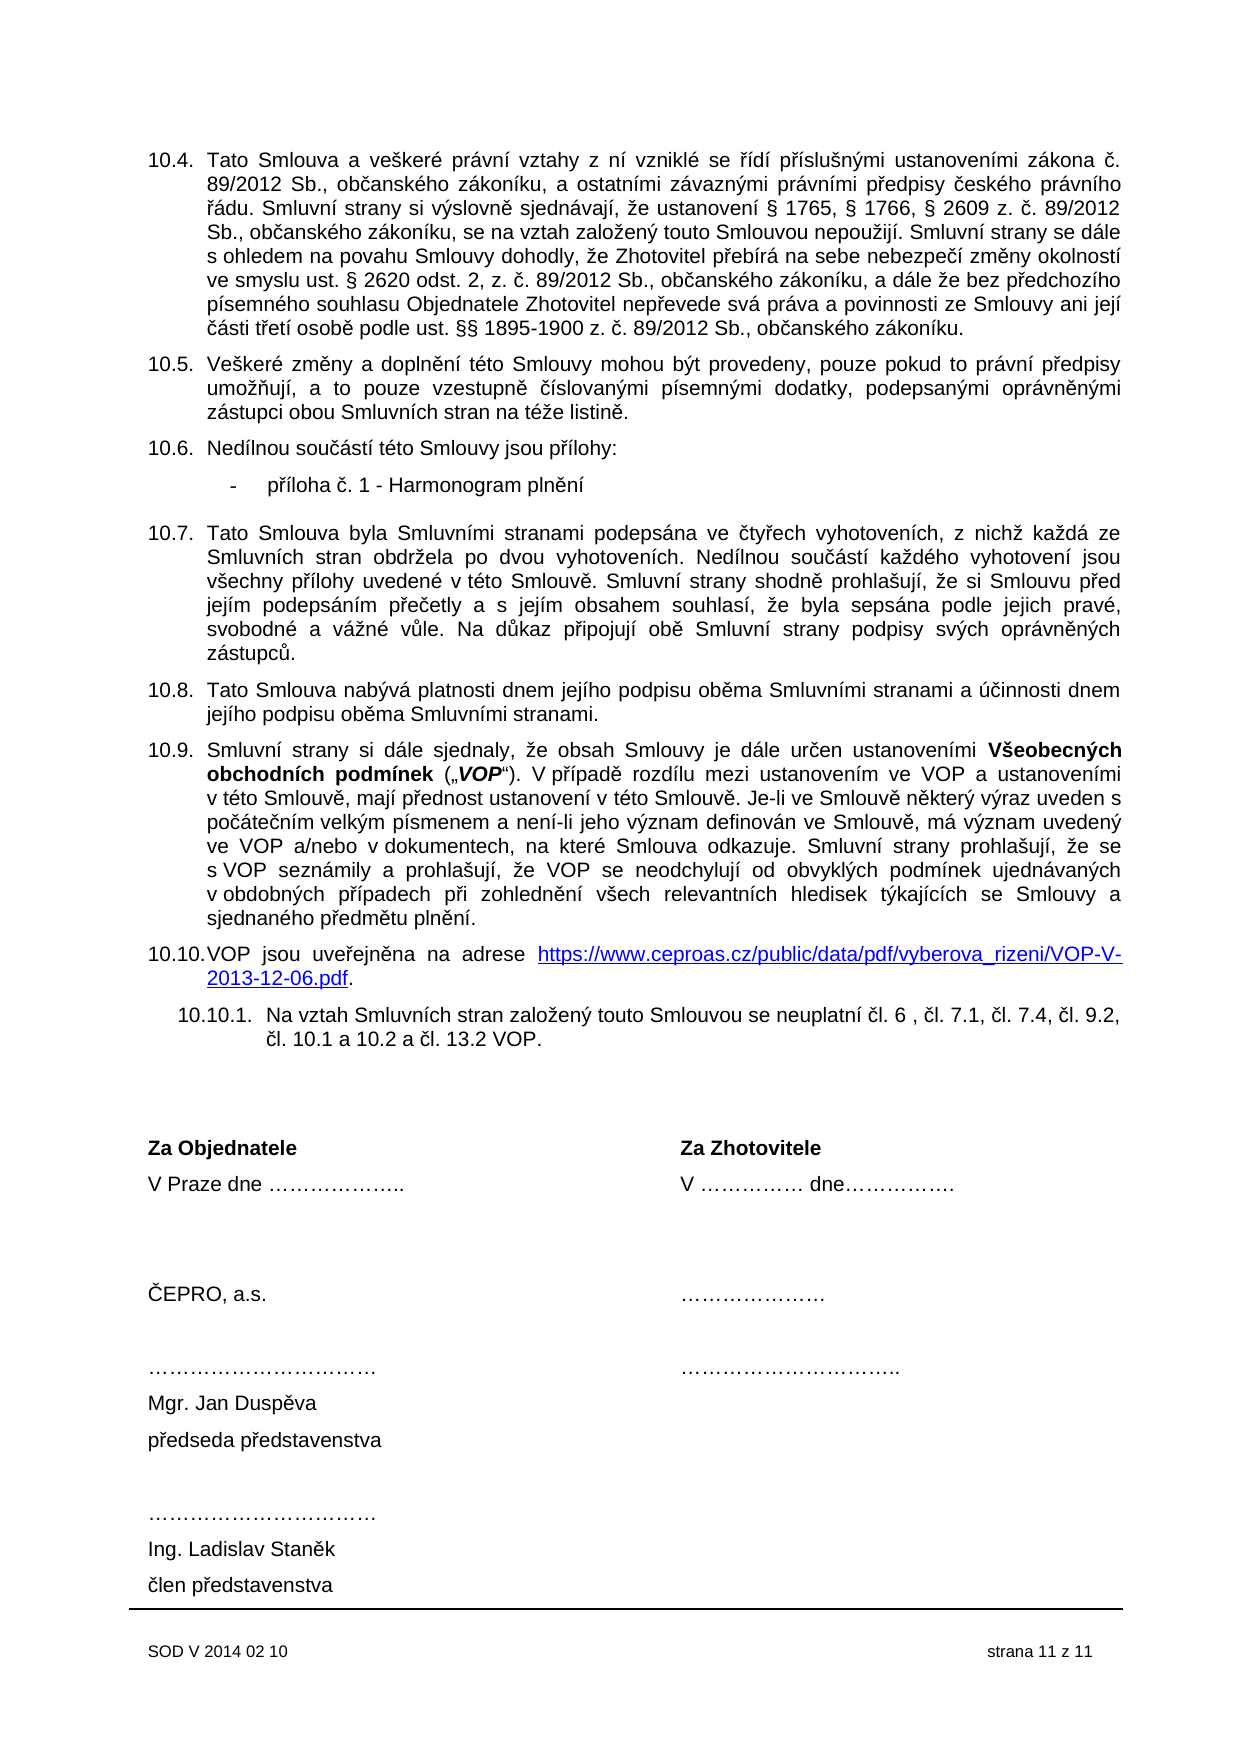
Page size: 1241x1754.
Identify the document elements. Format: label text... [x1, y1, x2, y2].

text Tato Smlouva byla Smluvními stranami podepsána ve čtyřech vyhotoveních, z nichž každá ze Smluvních stran obdržela po dvou vyhotoveních. Nedílnou součástí každého vyhotovení jsou všechny přílohy uvedené v této Smlouvě. Smluvní strany shodně prohlašují, že si Smlouvu před jejím podepsáním přečetly a s jejím obsahem souhlasí, že byla sepsána podle jejich pravé, svobodné a vážné vůle. Na důkaz připojují obě Smluvní strany podpisy svých oprávněných zástupců. [148, 521, 1122, 665]
text Nedílnou součástí této Smlouvy jsou přílohy: [148, 436, 1122, 460]
text Ing. Ladislav Staněk [148, 1537, 1122, 1561]
text člen představenstva [148, 1573, 1122, 1597]
text Tato Smlouva nabývá platnosti dnem jejího podpisu oběma Smluvními stranami a účinnosti dnem jejího podpisu oběma Smluvními stranami. [148, 677, 1122, 725]
text Veškeré změny a doplnění této Smlouvy mohou být provedeny, pouze pokud to právní předpisy umožňují, a to pouze vzestupně číslovanými písemnými dodatky, podepsanými oprávněnými zástupci obou Smluvních stran na téže listině. [148, 352, 1122, 424]
text Na vztah Smluvních stran založený touto Smlouvou se neuplatní čl. 6 , čl. 7.1, čl. 7.4, čl. 9.2, čl. 10.1 a 10.2 a čl. 13.2 VOP. [177, 1002, 1122, 1050]
text Tato Smlouva a veškeré právní vztahy z ní vzniklé se řídí příslušnými ustanoveními zákona č. 89/2012 Sb., občanského zákoníku, a ostatními závaznými právními předpisy českého právního řádu. Smluvní strany si výslovně sjednávají, že ustanovení § 1765, § 1766, § 2609 z. č. 89/2012 Sb., občanského zákoníku, se na vztah založený touto Smlouvou nepoužijí. Smluvní strany se dále s ohledem na povahu Smlouvy dohodly, že Zhotovitel přebírá na sebe nebezpečí změny okolností ve smyslu ust. § 2620 odst. 2, z. č. 89/2012 Sb., občanského zákoníku, a dále že bez předchozího písemného souhlasu Objednatele Zhotovitel nepřevede svá práva a povinnosti ze Smlouvy ani její části třetí osobě podle ust. §§ 1895-1900 z. č. 89/2012 Sb., občanského zákoníku. [148, 148, 1122, 339]
text …………………………… [148, 1500, 1122, 1524]
text V Praze dne ……………….. V …………… dne……………. [148, 1172, 1122, 1196]
text předseda představenstva [148, 1427, 1122, 1451]
text ČEPRO, a.s. ………………… [148, 1282, 1122, 1306]
text Za Objednatele Za Zhotovitele [148, 1136, 1122, 1160]
text Smluvní strany si dále sjednaly, že obsah Smlouvy je dále určen ustanoveními Všeobecných obchodních podmínek („VOP“). V případě rozdílu mezi ustanovením ve VOP a ustanoveními v této Smlouvě, mají přednost ustanovení v této Smlouvě. Je-li ve Smlouvě některý výraz uveden s počátečním velkým písmenem a není-li jeho význam definován ve Smlouvě, má význam uvedený ve VOP a/nebo v dokumentech, na které Smlouva odkazuje. Smluvní strany prohlašují, že se s VOP seznámily a prohlašují, že VOP se neodchylují od obvyklých podmínek ujednávaných v obdobných případech při zohlednění všech relevantních hledisek týkajících se Smlouvy a sjednaného předmětu plnění. [148, 738, 1122, 929]
list příloha č. 1 - Harmonogram plnění [229, 473, 1122, 497]
text VOP jsou uveřejněna na adrese https://www.ceproas.cz/public/data/pdf/vyberova_rizeni/VOP-V-2013-12-06.pdf. [148, 942, 1122, 990]
text Mgr. Jan Duspěva [148, 1391, 1122, 1415]
text …………………………… ………………………….. [148, 1354, 1122, 1378]
